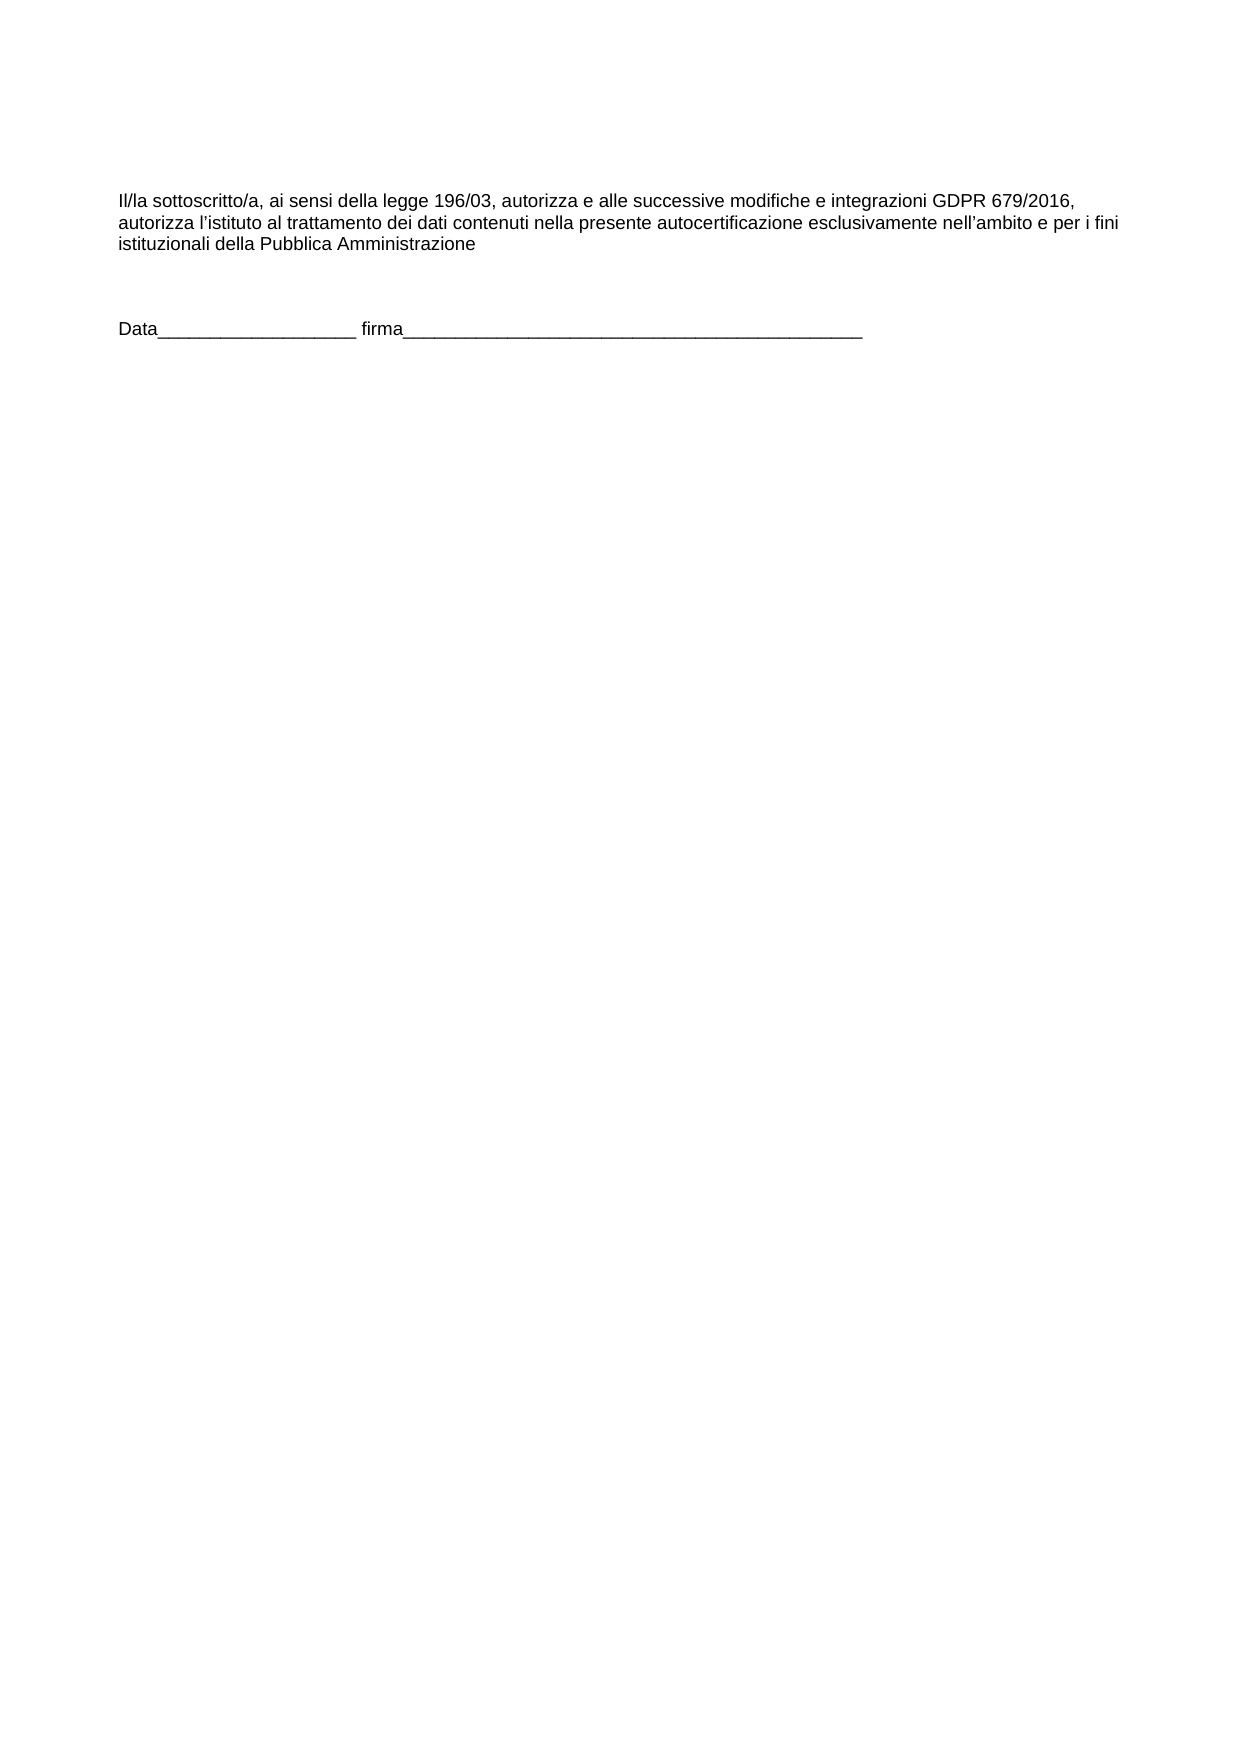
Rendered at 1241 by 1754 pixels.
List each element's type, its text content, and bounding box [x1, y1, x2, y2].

text Il/la sottoscritto/a, ai sensi della legge 196/03, autorizza e alle successive modifiche e integrazioni GDPR 679/2016, autorizza l’istituto al trattamento dei dati contenuti nella presente autocertificazione esclusivamente nell’ambito e per i fini istituzionali della Pubblica Amministrazione [118, 190, 1122, 255]
text Data___________________ firma____________________________________________ [118, 318, 1122, 339]
